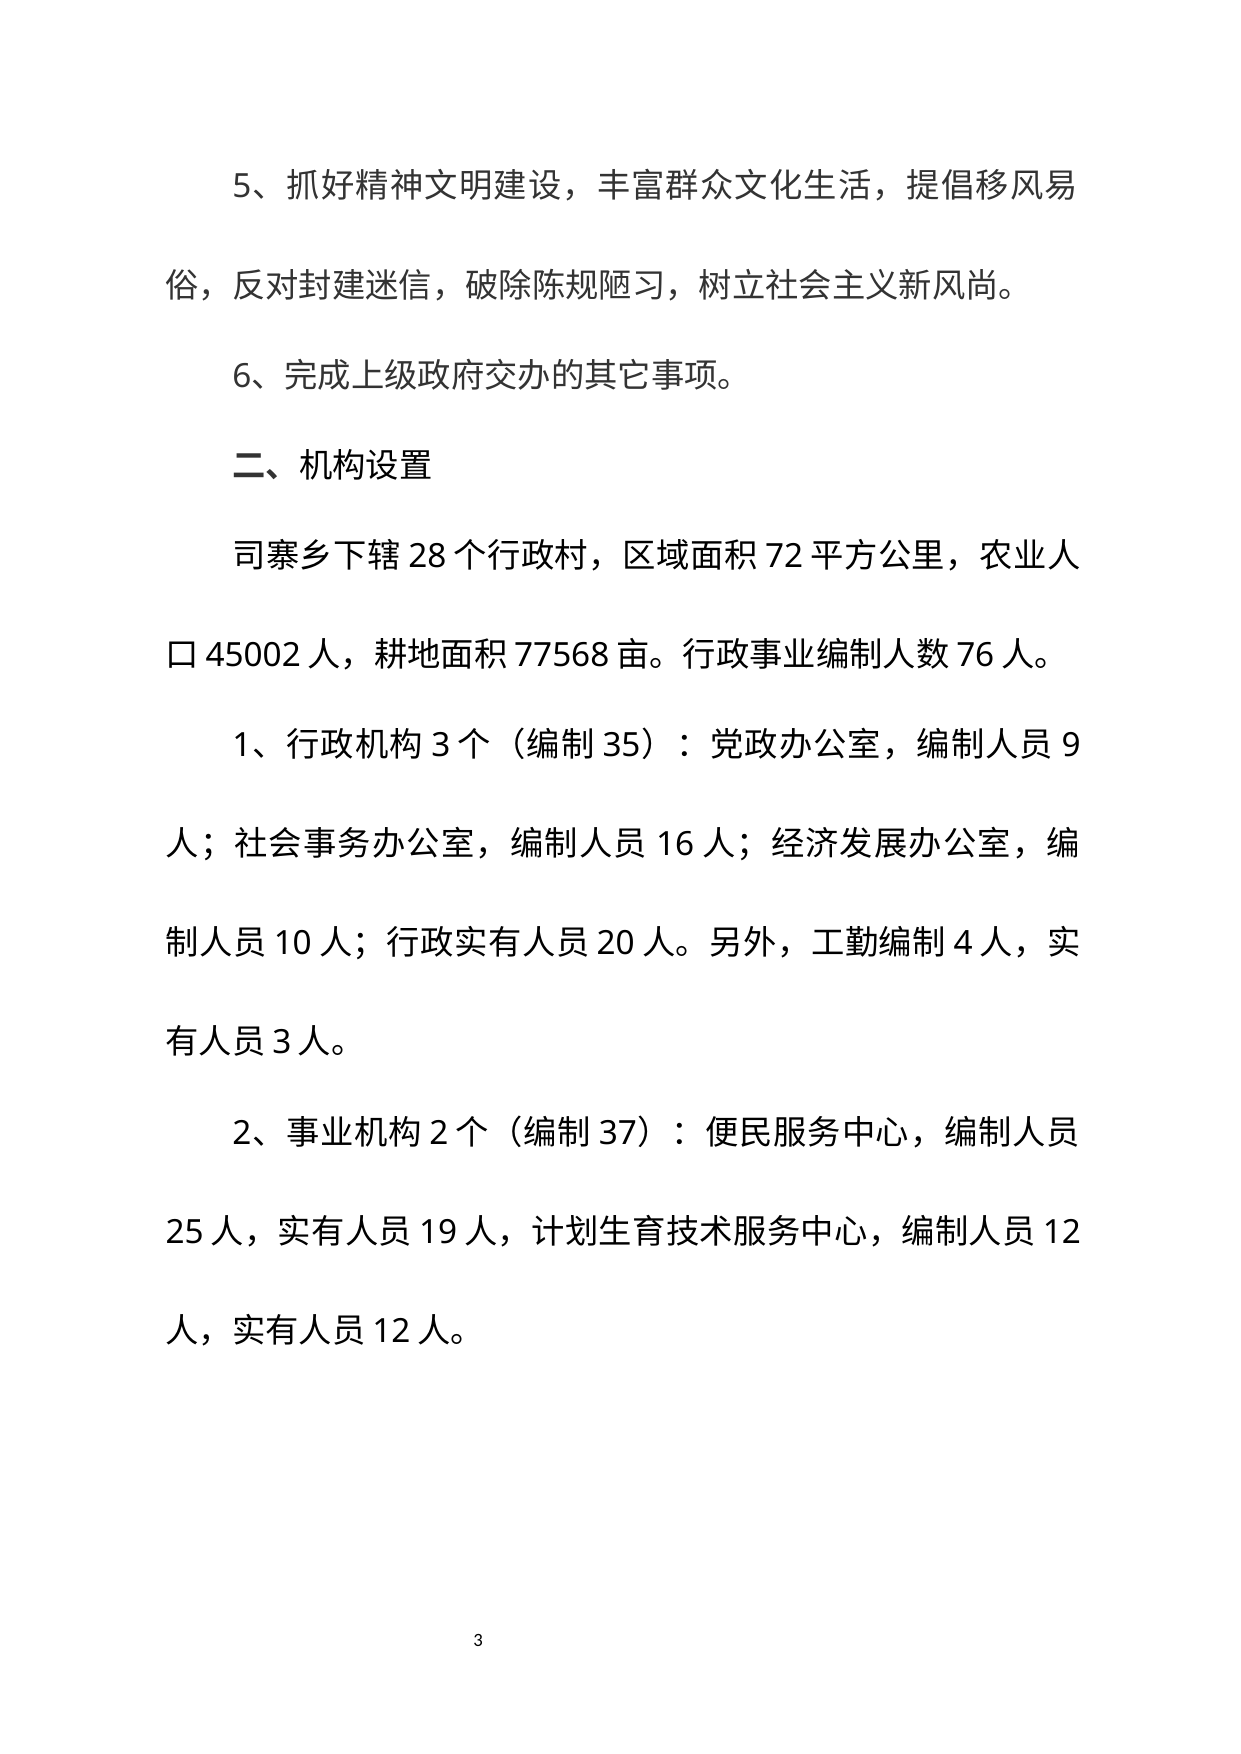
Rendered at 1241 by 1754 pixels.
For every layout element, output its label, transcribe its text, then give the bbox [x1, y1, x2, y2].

text 司寨乡下辖28个行政村，区域面积72平方公里，农业人口45002人，耕地面积77568亩。行政事业编制人数76人。 [165, 520, 1081, 685]
text 二、机构设置 [165, 430, 1081, 496]
text 2、事业机构2个（编制37）：便民服务中心，编制人员25人，实有人员19人，计划生育技术服务中心，编制人员12人，实有人员12人。 [165, 1097, 1081, 1361]
text 5、抓好精神文明建设，丰富群众文化生活，提倡移风易俗，反对封建迷信，破除陈规陋习，树立社会主义新风尚。 [165, 151, 1081, 316]
text 6、完成上级政府交办的其它事项。 [165, 340, 1081, 406]
text 1、行政机构3个（编制35）：党政办公室，编制人员9人；社会事务办公室，编制人员16人；经济发展办公室，编制人员10人；行政实有人员20人。另外，工勤编制4人，实有人员3人。 [165, 709, 1081, 1072]
